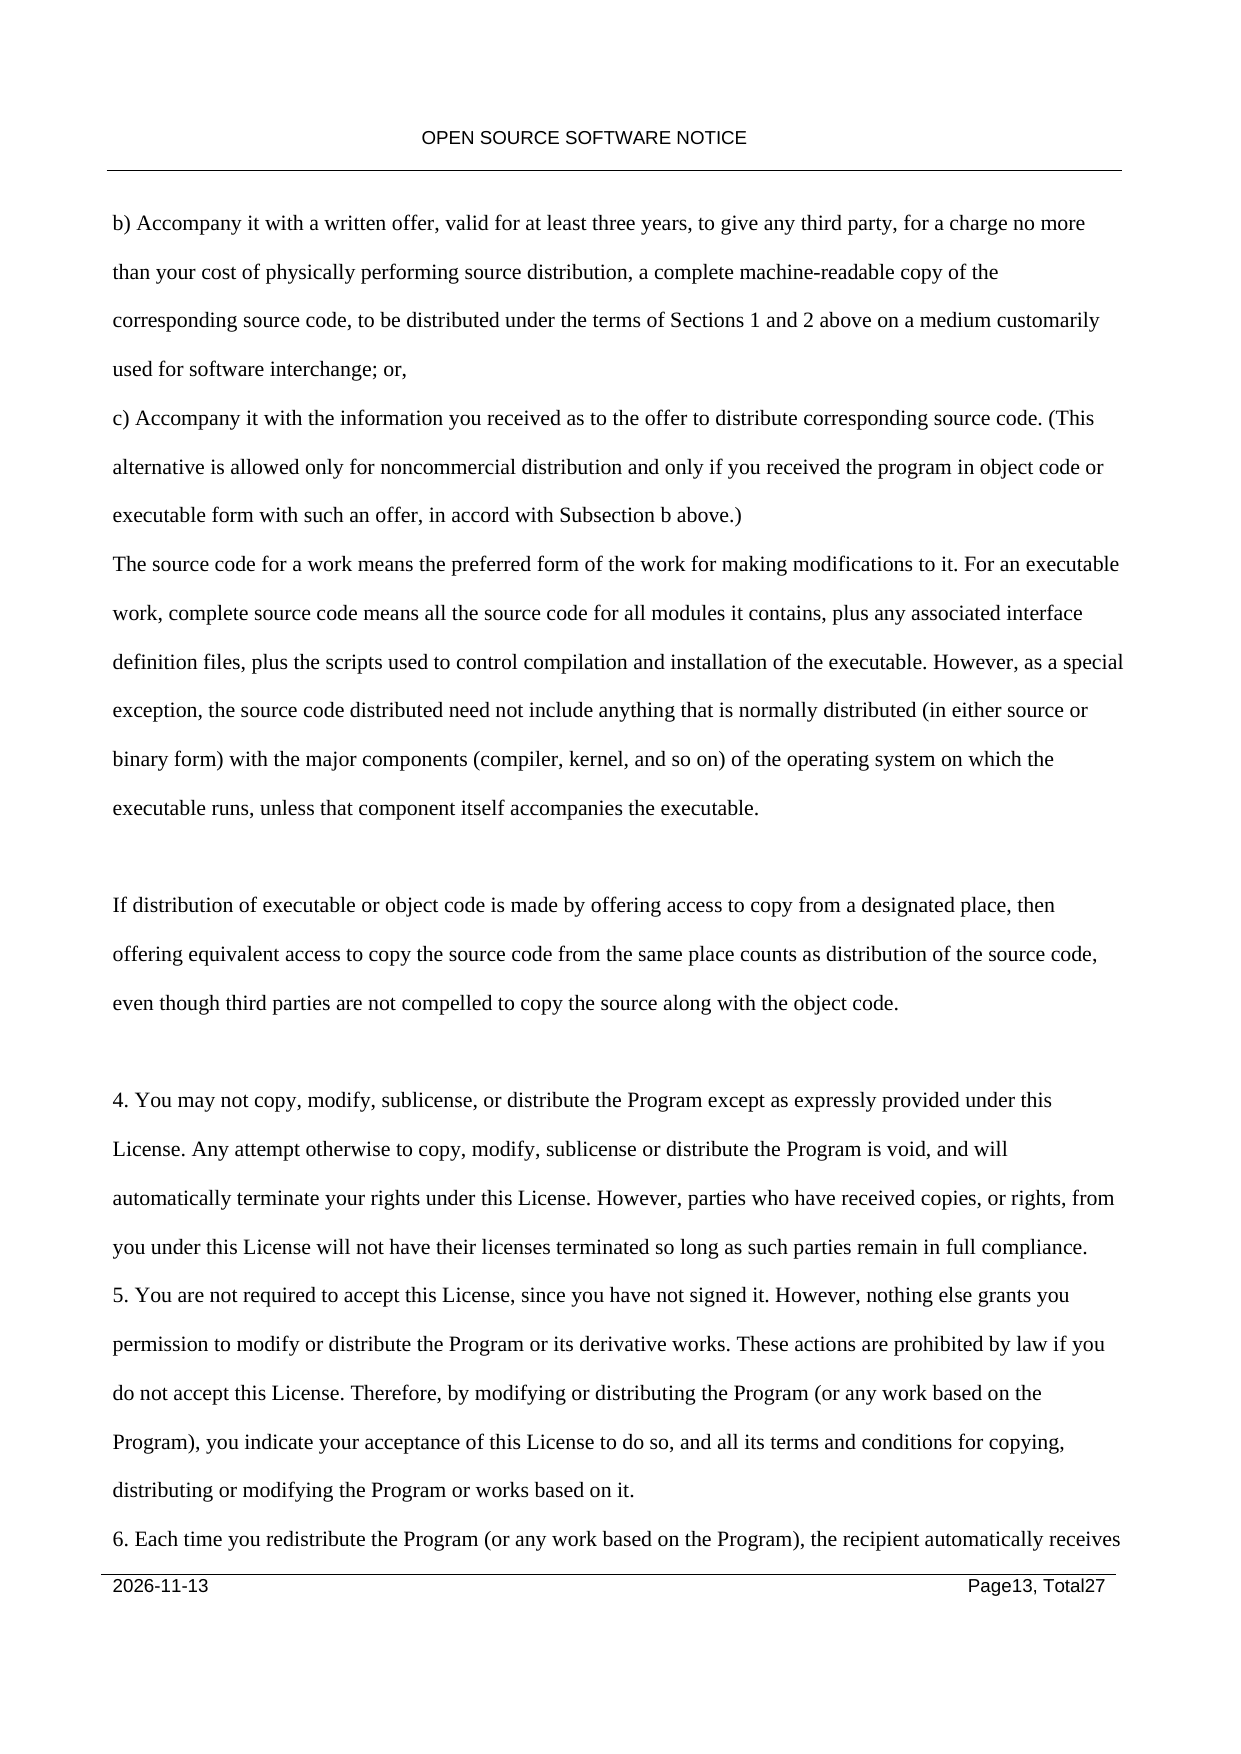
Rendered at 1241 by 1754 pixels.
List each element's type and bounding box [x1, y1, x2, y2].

text [112, 206, 1128, 1555]
